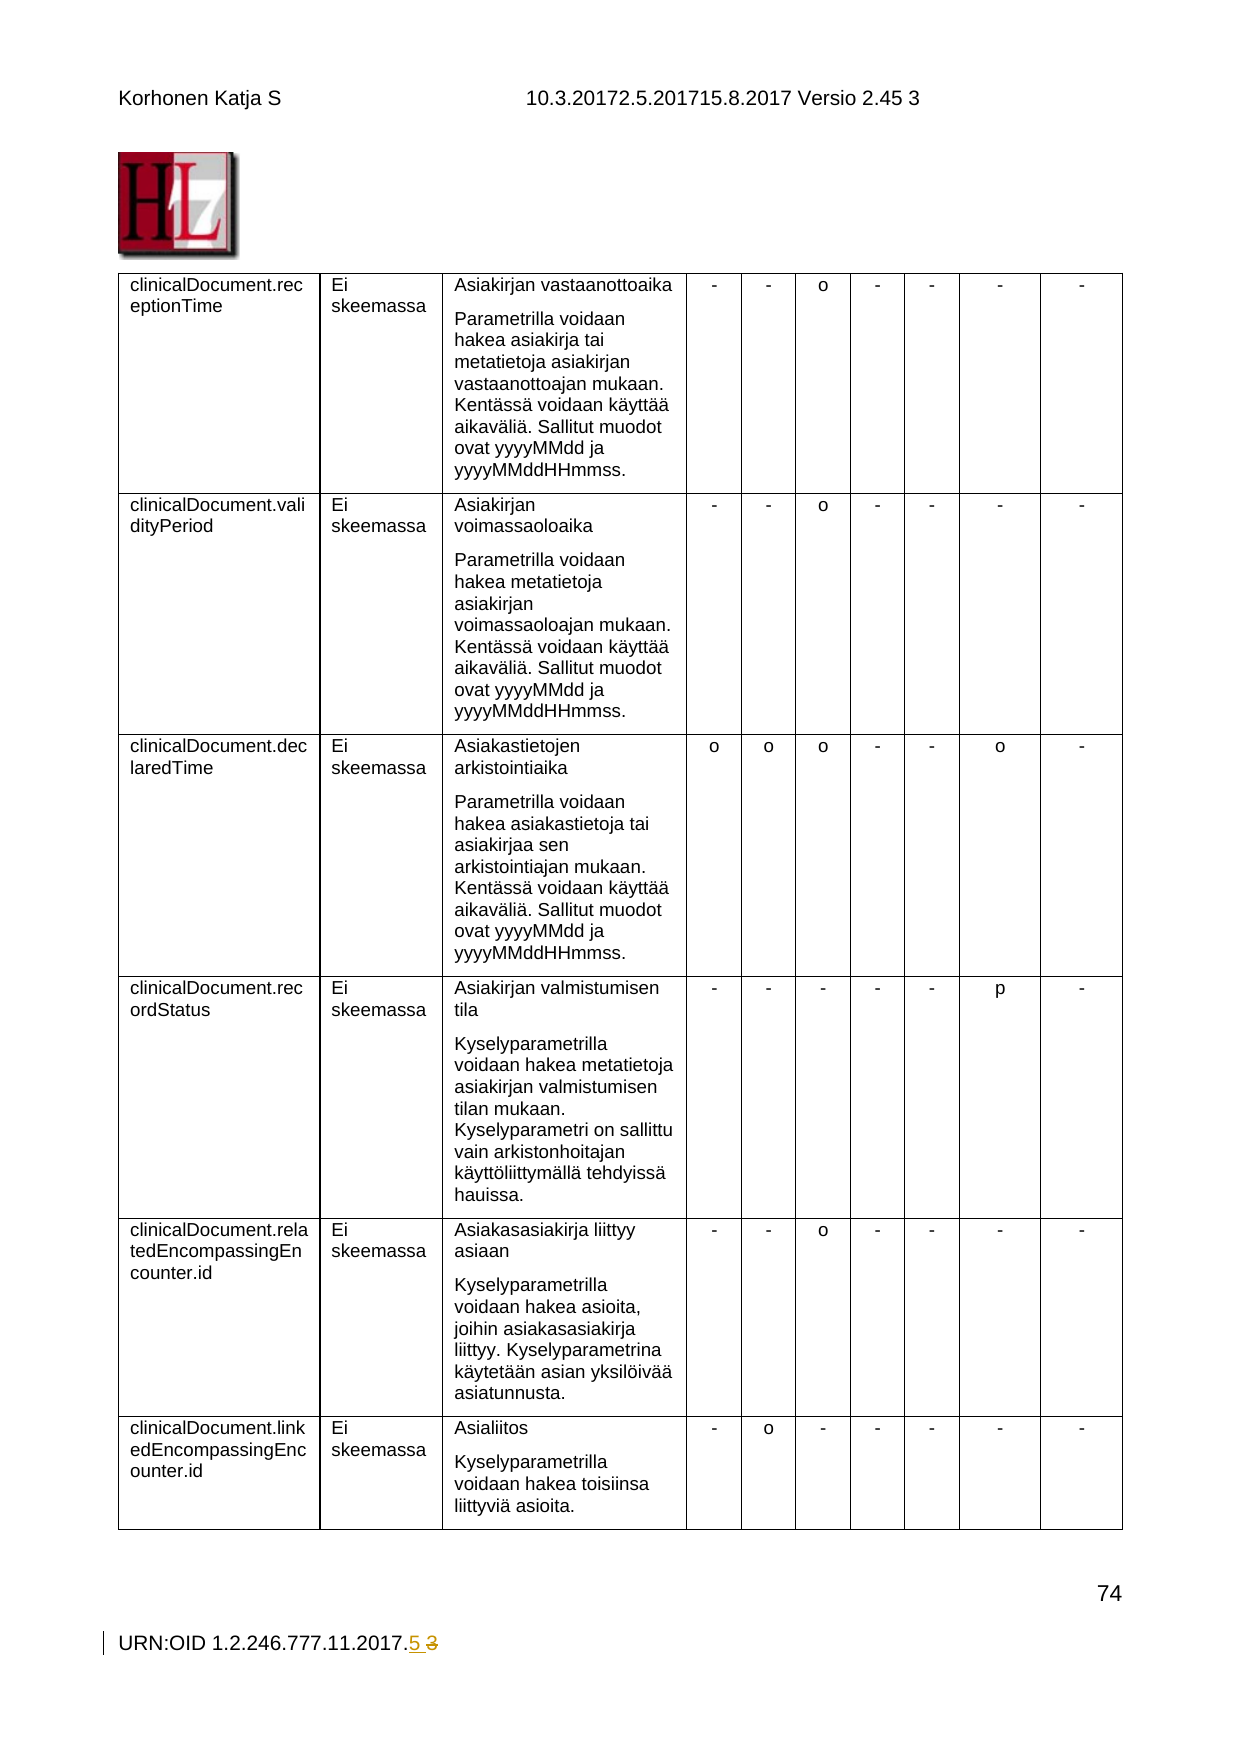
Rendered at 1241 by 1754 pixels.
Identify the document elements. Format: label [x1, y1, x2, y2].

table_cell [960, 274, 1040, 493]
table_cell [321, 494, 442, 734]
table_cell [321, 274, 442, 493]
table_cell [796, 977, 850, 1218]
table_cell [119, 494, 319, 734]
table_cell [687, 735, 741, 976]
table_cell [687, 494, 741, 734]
picture [118, 152, 241, 260]
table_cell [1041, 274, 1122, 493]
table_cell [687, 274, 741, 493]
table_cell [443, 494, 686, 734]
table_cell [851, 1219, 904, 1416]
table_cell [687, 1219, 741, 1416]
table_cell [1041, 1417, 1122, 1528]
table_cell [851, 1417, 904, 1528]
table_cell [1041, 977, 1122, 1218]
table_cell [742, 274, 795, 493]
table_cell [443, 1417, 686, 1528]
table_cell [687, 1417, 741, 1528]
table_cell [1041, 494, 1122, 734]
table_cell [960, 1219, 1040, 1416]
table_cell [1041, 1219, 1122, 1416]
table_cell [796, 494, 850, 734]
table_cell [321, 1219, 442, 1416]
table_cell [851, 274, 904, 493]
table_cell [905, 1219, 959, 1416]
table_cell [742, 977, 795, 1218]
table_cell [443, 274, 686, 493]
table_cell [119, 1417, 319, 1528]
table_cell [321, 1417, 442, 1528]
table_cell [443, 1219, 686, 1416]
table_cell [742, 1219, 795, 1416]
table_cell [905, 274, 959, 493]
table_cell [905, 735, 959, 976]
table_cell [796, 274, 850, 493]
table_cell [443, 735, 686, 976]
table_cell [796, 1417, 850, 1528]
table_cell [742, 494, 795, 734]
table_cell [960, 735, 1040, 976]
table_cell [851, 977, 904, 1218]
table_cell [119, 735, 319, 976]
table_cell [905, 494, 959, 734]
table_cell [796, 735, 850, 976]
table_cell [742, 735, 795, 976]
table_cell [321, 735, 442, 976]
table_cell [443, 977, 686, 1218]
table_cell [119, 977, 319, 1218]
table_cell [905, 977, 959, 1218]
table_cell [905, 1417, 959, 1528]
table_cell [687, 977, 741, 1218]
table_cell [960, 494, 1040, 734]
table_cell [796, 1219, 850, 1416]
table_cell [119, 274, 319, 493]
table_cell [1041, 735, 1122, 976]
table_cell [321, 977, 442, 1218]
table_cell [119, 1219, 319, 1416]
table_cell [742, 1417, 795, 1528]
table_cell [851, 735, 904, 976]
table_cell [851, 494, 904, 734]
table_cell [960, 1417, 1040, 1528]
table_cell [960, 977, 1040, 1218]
